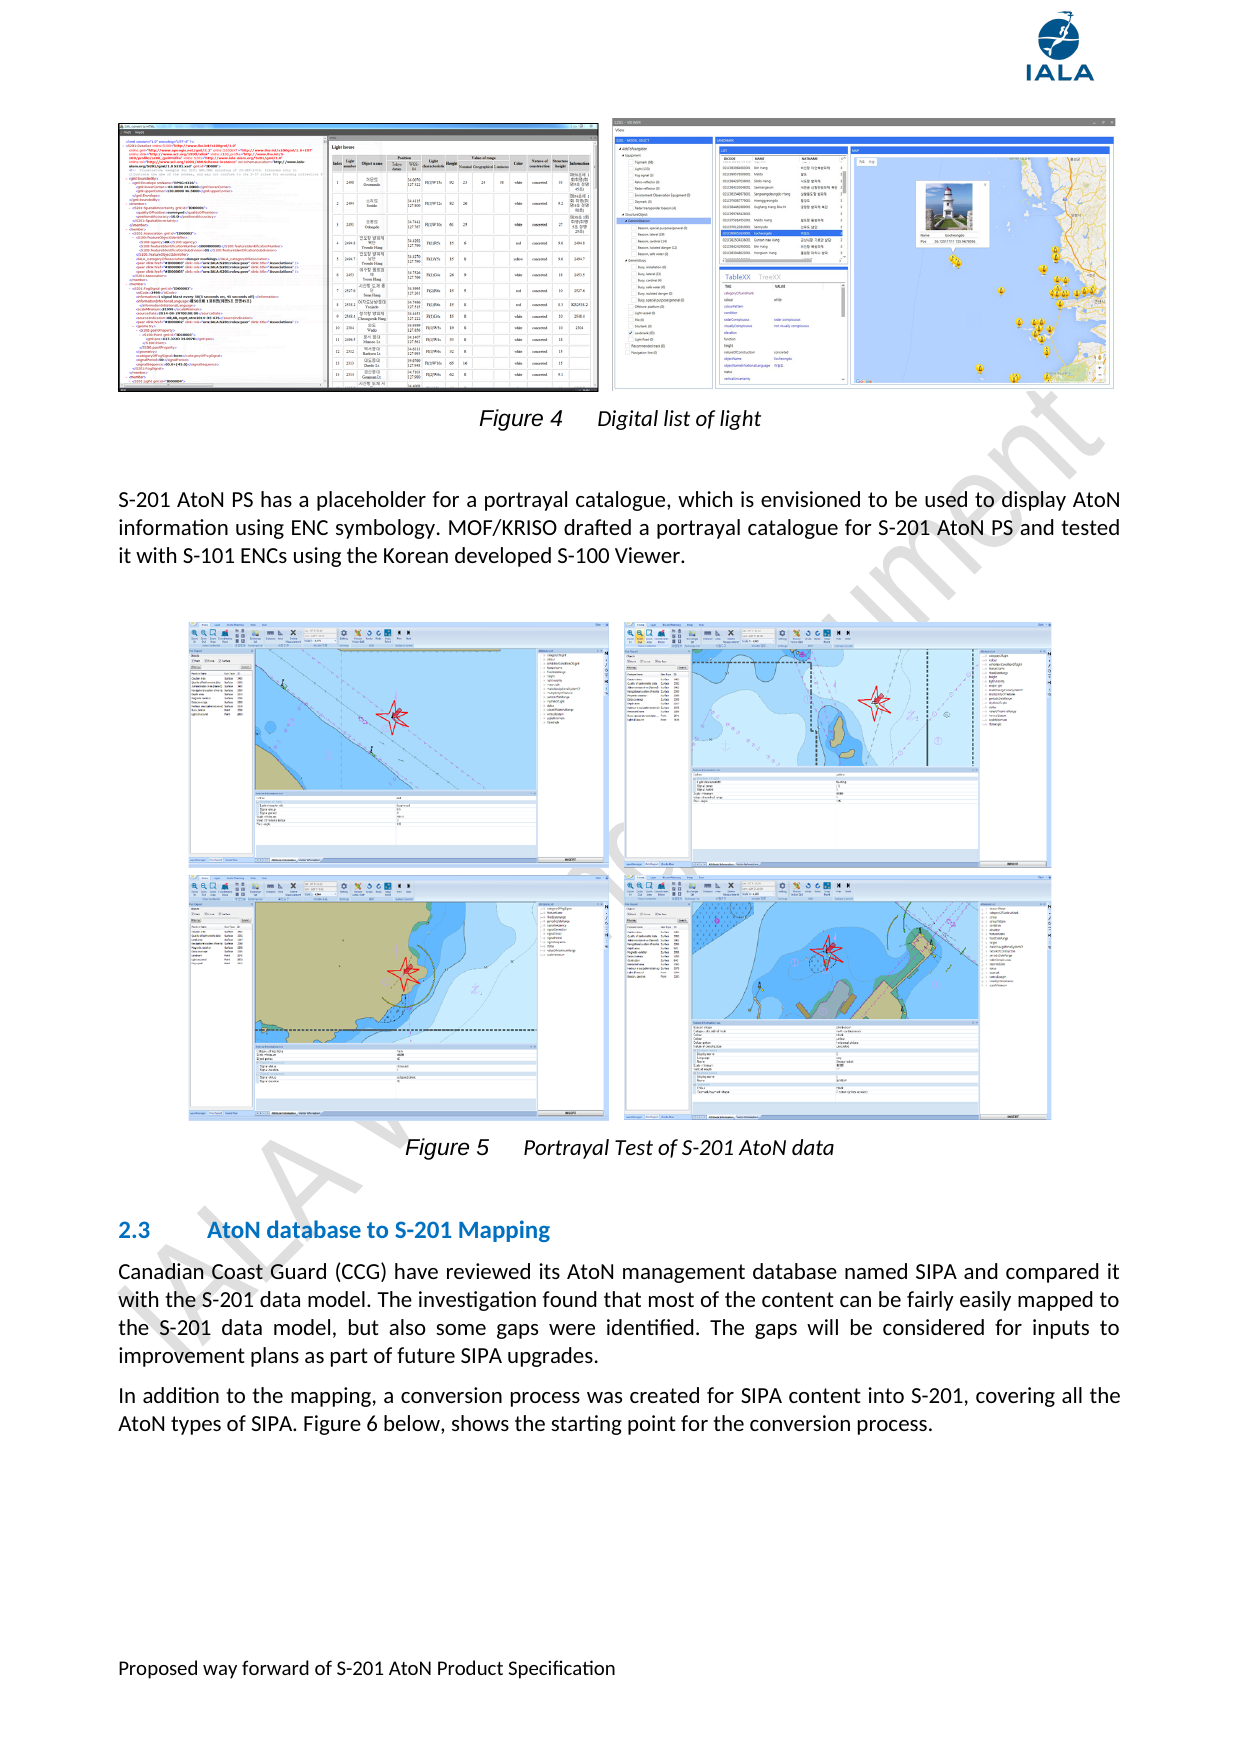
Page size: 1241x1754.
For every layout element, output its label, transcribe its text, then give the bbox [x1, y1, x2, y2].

text Canadian Coast Guard (CCG) have reviewed its AtoN management database named SIPA and compared it with the S-201 data model. The investigation found that most of the content can be fairly easily mapped to the S-201 data model, but also some gaps were identified. The gaps will be considered for inputs to improvement plans as part of future SIPA upgrades. [118, 1257, 1122, 1369]
text In addition to the mapping, a conversion process was created for SIPA content into S-201, covering all the AtoN types of SIPA. Figure 6 below, shows the starting point for the conversion process. [118, 1381, 1122, 1437]
picture [118, 118, 1116, 392]
picture [1011, 3, 1106, 96]
picture [188, 622, 1052, 1121]
text Portrayal Test of S-201 AtoN data [118, 1133, 1122, 1161]
subtitle AtoN database to S-201 Mapping [118, 1214, 1122, 1244]
text S-201 AtoN PS has a placeholder for a portrayal catalogue, which is envisioned to be used to display AtoN information using ENC symbology. MOF/KRISO drafted a portrayal catalogue for S-201 AtoN PS and tested it with S-101 ENCs using the Korean developed S-100 Viewer. [118, 486, 1122, 569]
text Digital list of light [118, 404, 1122, 432]
